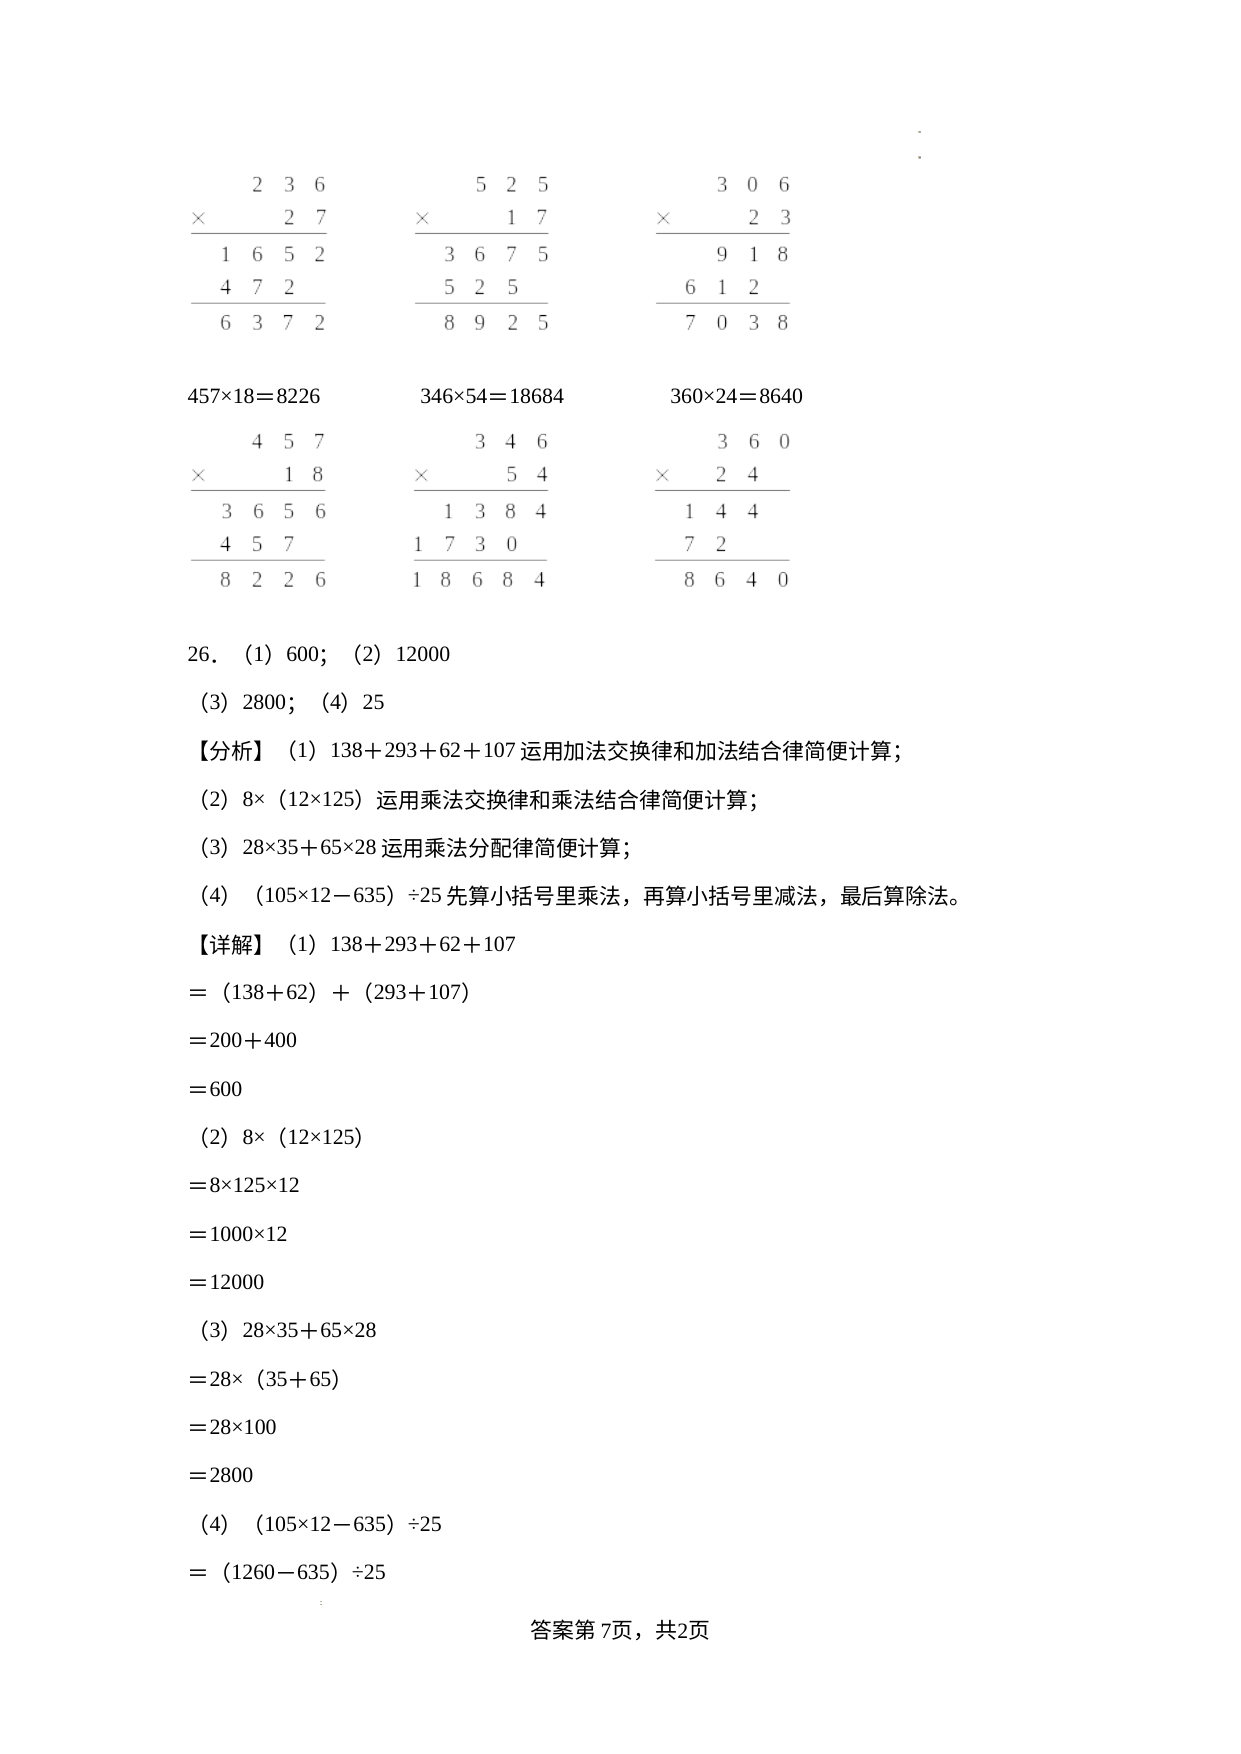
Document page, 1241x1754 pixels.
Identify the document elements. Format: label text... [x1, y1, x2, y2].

text ＝（1260－635）÷25 [187, 1556, 1053, 1588]
text 457×18＝8226 346×54＝18684 360×24＝8640 [187, 379, 1053, 412]
text ＝（138＋62）＋（293＋107） [187, 976, 1053, 1008]
text （2）8×（12×125）运用乘法交换律和乘法结合律简便计算； [187, 782, 1053, 815]
text ＝2800 [187, 1459, 1053, 1491]
text 【分析】（1）138＋293＋62＋107运用加法交换律和加法结合律简便计算； [187, 734, 1053, 766]
text （3）28×35＋65×28运用乘法分配律简便计算； [187, 831, 1053, 863]
text ＝8×125×12 [187, 1169, 1053, 1201]
text ＝28×（35＋65） [187, 1362, 1053, 1395]
text ＝12000 [187, 1266, 1053, 1298]
text （4）（105×12－635）÷25 [187, 1507, 1053, 1540]
text ＝600 [187, 1072, 1053, 1105]
text （4）（105×12－635）÷25先算小括号里乘法，再算小括号里减法，最后算除法。 [187, 879, 1053, 911]
text ＝1000×12 [187, 1217, 1053, 1250]
text 26．（1）600；（2）12000 [187, 637, 1053, 670]
text （2）8×（12×125） [187, 1121, 1053, 1153]
text （3）2800；（4）25 [187, 686, 1053, 718]
text 【详解】（1）138＋293＋62＋107 [187, 927, 1053, 960]
text ＝28×100 [187, 1411, 1053, 1443]
text ＝200＋400 [187, 1024, 1053, 1056]
text （3）28×35＋65×28 [187, 1314, 1053, 1346]
